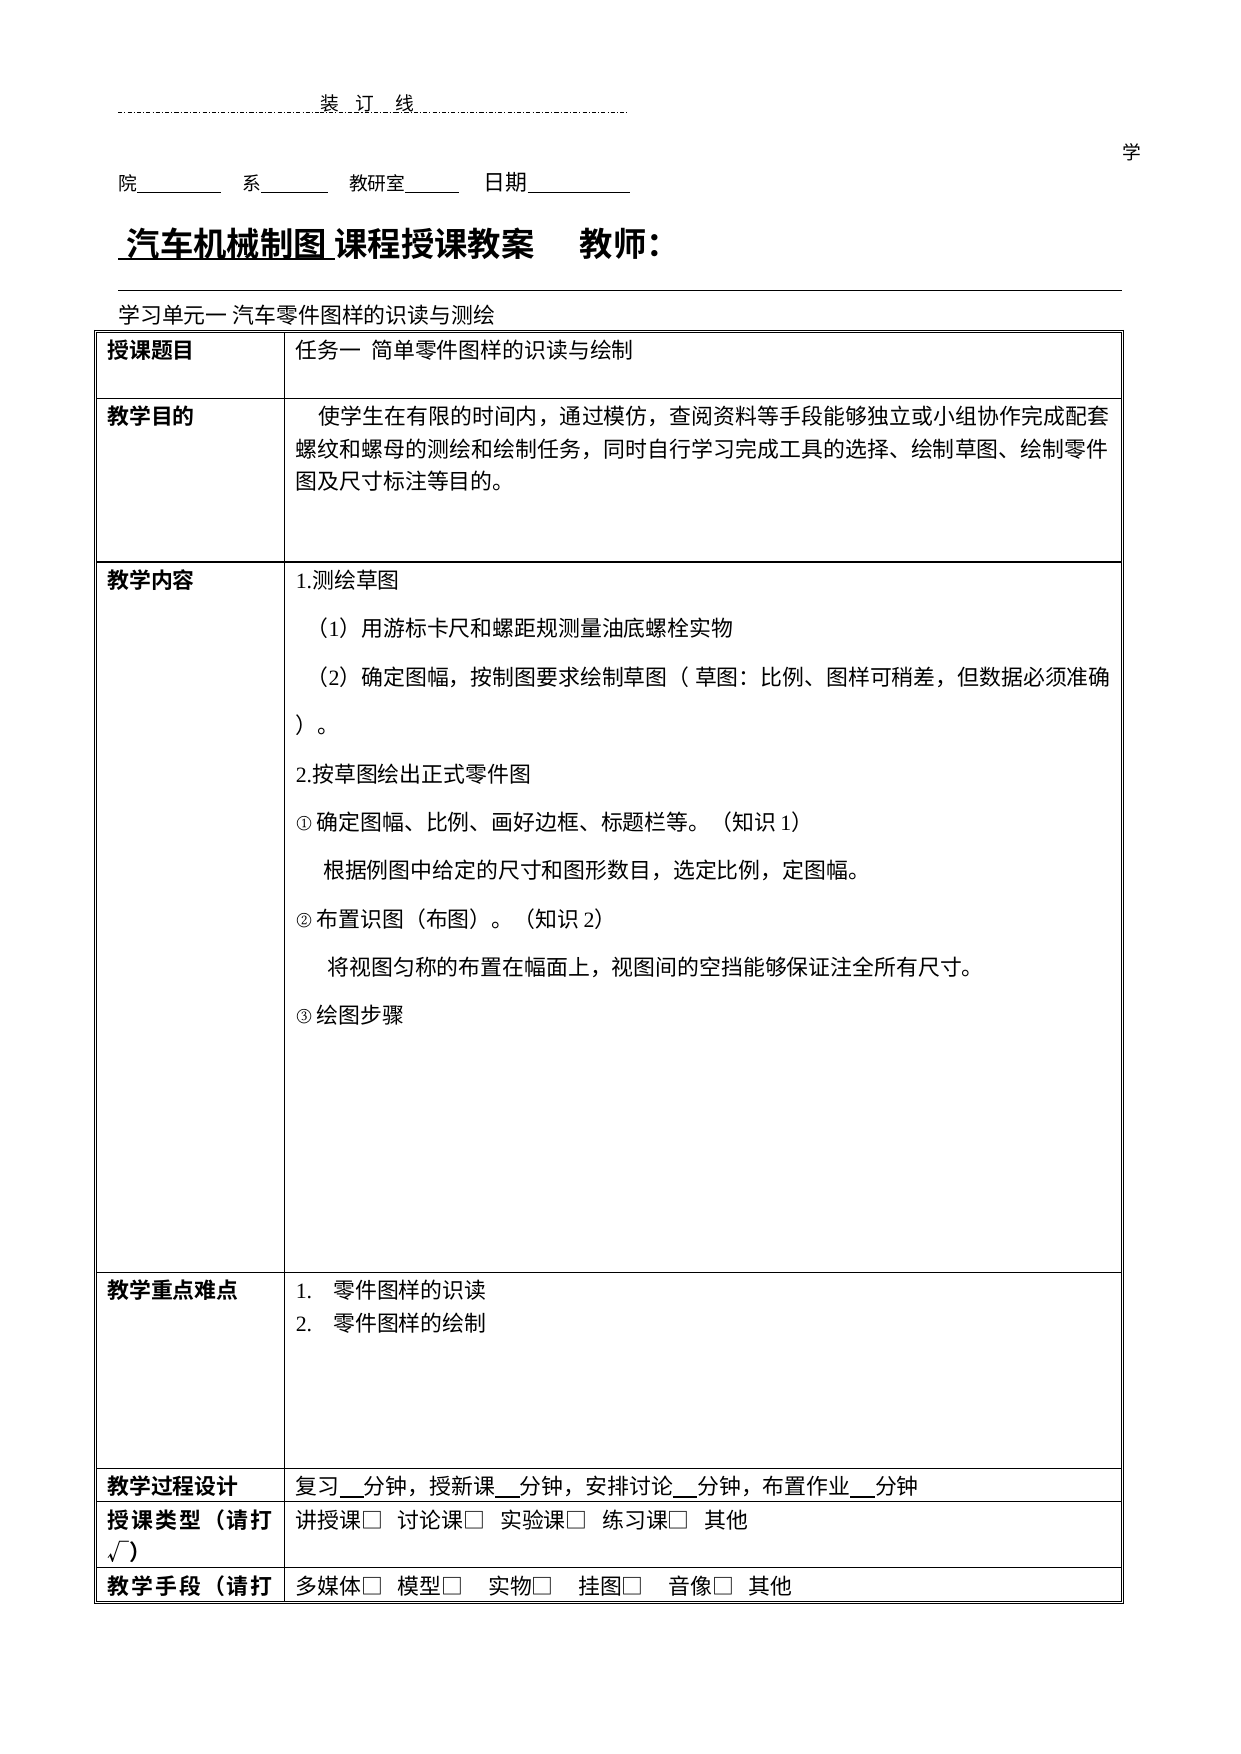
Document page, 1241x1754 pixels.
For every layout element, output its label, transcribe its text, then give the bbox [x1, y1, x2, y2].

table_cell 教学重点难点 [97, 1273, 284, 1468]
table_header 授课题目 [97, 333, 284, 398]
table_cell 教学内容 [97, 563, 284, 1272]
table_cell 教学目的 [97, 399, 284, 561]
table_cell 教学过程设计 [97, 1469, 284, 1501]
table_cell 教学手段（请打√） [97, 1568, 284, 1601]
table_cell 使学生在有限的时间内，通过模仿，查阅资料等手段能够独立或小组协作完成配套螺纹和螺母的测绘和绘制任务，同时自行学习完成工具的选择、绘制草图、绘制零件图及尺寸标注等目的。 [285, 399, 1121, 561]
table_cell 零件图样的识读 零件图样的绘制 [285, 1273, 1121, 1468]
table_header 任务一 简单零件图样的识读与绘制 [285, 333, 1121, 398]
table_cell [285, 1568, 1121, 1601]
table_cell 讲授课□ 讨论课□ 实验课□ 练习课□ 其他 [285, 1502, 1121, 1567]
table_cell 1.测绘草图 （1）用游标卡尺和螺距规测量油底螺栓实物 （2）确定图幅，按制图要求绘制草图（ 草图：比例、图样可稍差，但数据必须准确 ）。 2.按草图绘出正式零件图 ①确定图幅、比例、画好边框、标题栏等。（知识1） 根据例图中给定的尺寸和图形数目，选定比例，定图幅。 ②布置识图（布图）。（知识2） 将视图匀称的布置在幅面上，视图间的空挡能够保证注全所有尺寸。 ③绘图步骤 [285, 563, 1121, 1272]
table_cell 授课类型（请打√） [97, 1502, 284, 1567]
table_cell 复习 分钟，授新课 分钟，安排讨论 分钟，布置作业 分钟 [285, 1469, 1121, 1501]
text 学习单元一 汽车零件图样的识读与测绘 [118, 297, 1122, 330]
